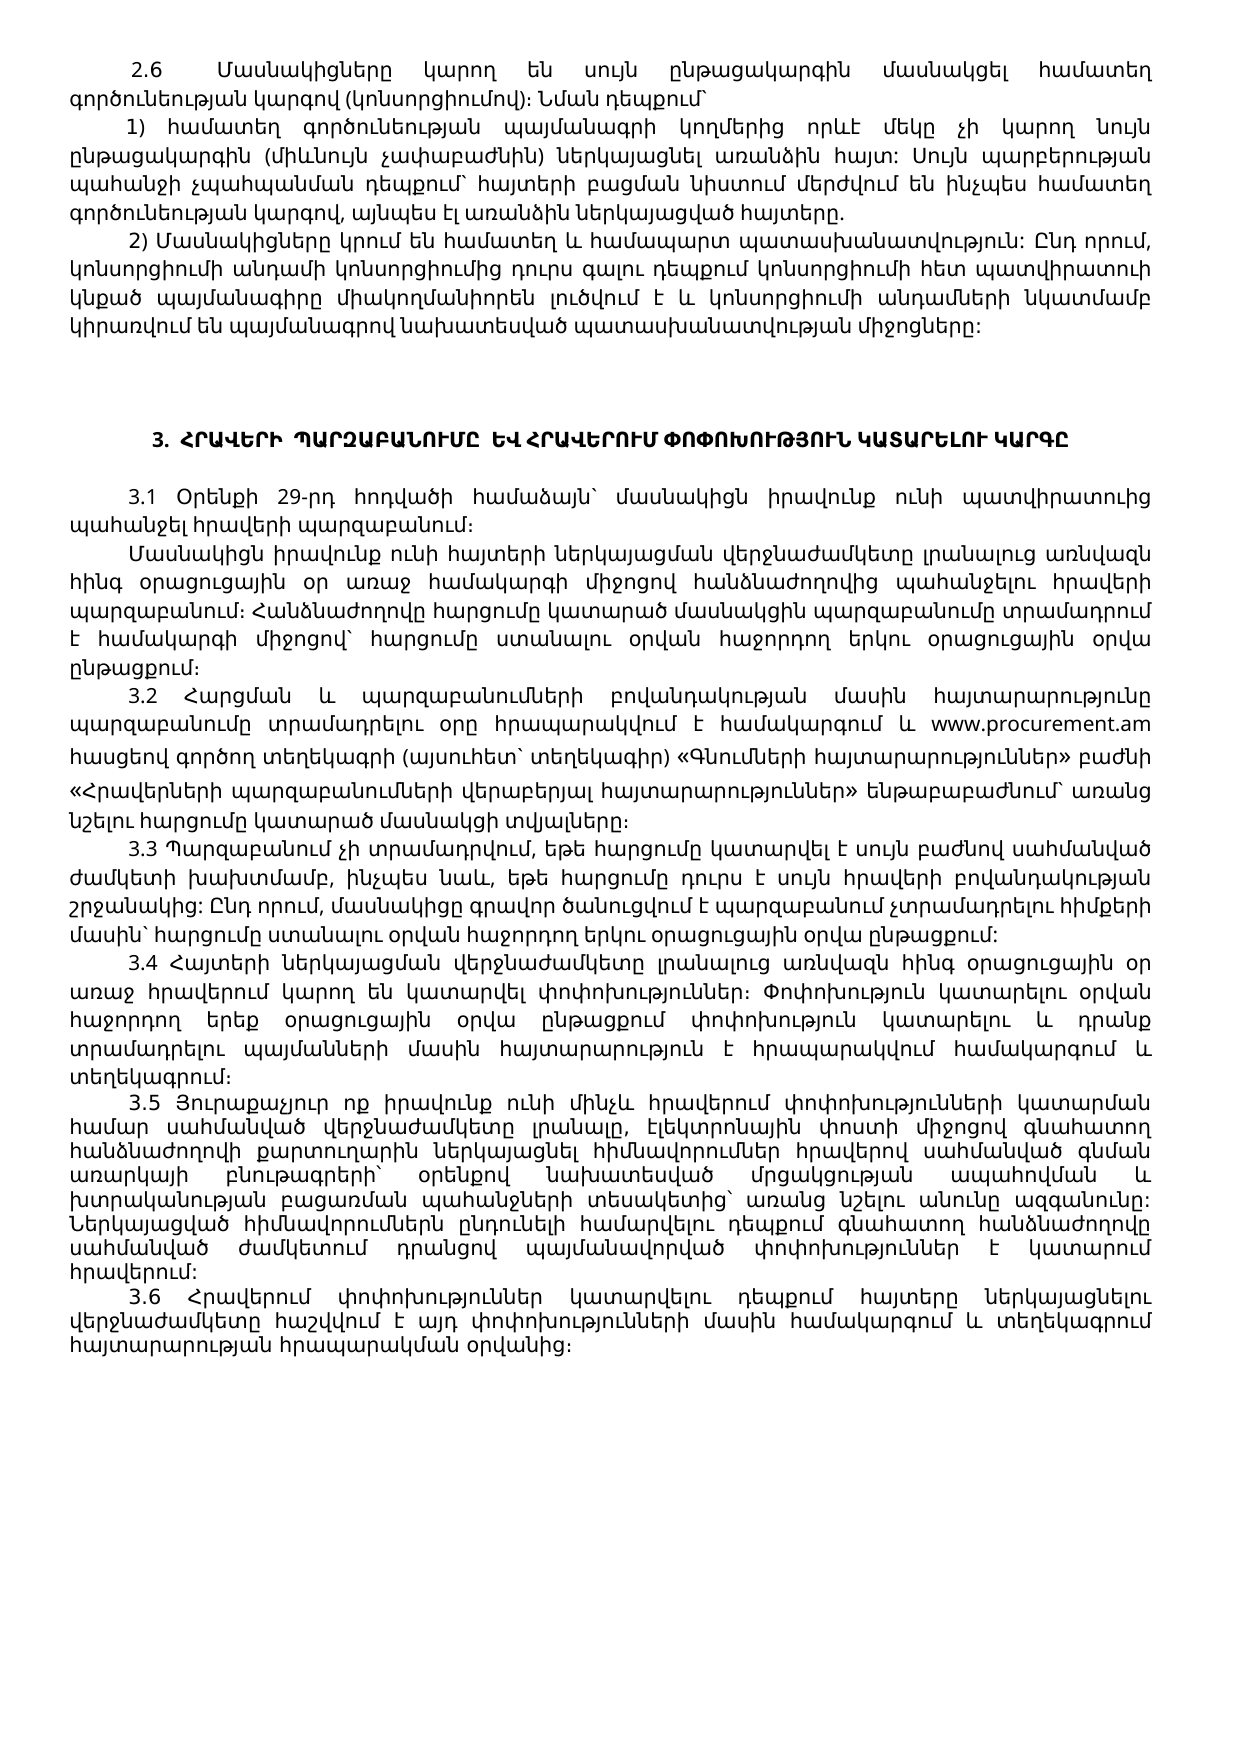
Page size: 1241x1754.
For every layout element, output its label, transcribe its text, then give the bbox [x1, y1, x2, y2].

text 2.6 Մասնակիցները կարող են սույն ընթացակարգին մասնակցել համատեղ գործունեության կարգով (կոնսորցիումով)։ Նման դեպքում` [69, 56, 1152, 112]
text 3. ՀՐԱՎԵՐԻ ՊԱՐԶԱԲԱՆՈՒՄԸ ԵՎ ՀՐԱՎԵՐՈՒՄ ՓՈՓՈԽՈՒԹՅՈՒՆ ԿԱՏԱՐԵԼՈՒ ԿԱՐԳԸ [69, 425, 1152, 454]
text 3.3 Պարզաբանում չի տրամադրվում, եթե հարցումը կատարվել է սույն բաժնով սահմանված ժամկետի խախտմամբ, ինչպես նաև, եթե հարցումը դուրս է սույն հրավերի բովանդակության շրջանակից: Ընդ որում, մասնակիցը գրավոր ծանուցվում է պարզաբանում չտրամադրելու հիմքերի մասին` հարցումը ստանալու օրվան հաջորդող երկու օրացուցային օրվա ընթացքում: [69, 834, 1152, 948]
text 3.2 Հարցման և պարզաբանումների բովանդակության մասին հայտարարությունը պարզաբանումը տրամադրելու օրը հրապարակվում է համակարգում և www.procurement.am հասցեով գործող տեղեկագրի (այսուհետ` տեղեկագիր) «Գնումների հայտարարություններ» բաժնի «Հրավերների պարզաբանումների վերաբերյալ հայտարարություններ» ենթաբաբաժնում` առանց նշելու հարցումը կատարած մասնակցի տվյալները։ [69, 681, 1152, 834]
text 3.1 Օրենքի 29-րդ հոդվածի համաձայն` մասնակիցն իրավունք ունի պատվիրատուից պահանջել հրավերի պարզաբանում։ [69, 482, 1152, 539]
text 1) համատեղ գործունեության պայմանագրի կողմերից որևէ մեկը չի կարող նույն ընթացակարգին (միևնույն չափաբաժնին) ներկայացնել առանձին հայտ: Սույն պարբերության պահանջի չպահպանման դեպքում` հայտերի բացման նիստում մերժվում են ինչպես համատեղ գործունեության կարգով, այնպես էլ առանձին ներկայացված հայտերը. [69, 112, 1152, 226]
text 3.6 Հրավերում փոփոխություններ կատարվելու դեպքում հայտերը ներկայացնելու վերջնաժամկետը հաշվվում է այդ փոփոխությունների մասին համակարգում և տեղեկագրում հայտարարության հրապարակման օրվանից։ [69, 1285, 1152, 1357]
text Մասնակիցն իրավունք ունի հայտերի ներկայացման վերջնաժամկետը լրանալուց առնվազն հինգ օրացուցային օր առաջ համակարգի միջոցով հանձնաժողովից պահանջելու հրավերի պարզաբանում։ Հանձնաժողովը հարցումը կատարած մասնակցին պարզաբանումը տրամադրում է համակարգի միջոցով` հարցումը ստանալու օրվան հաջորդող երկու օրացուցային օրվա ընթացքում։ [69, 539, 1152, 681]
text 3.4 Հայտերի ներկայացման վերջնաժամկետը լրանալուց առնվազն հինգ օրացուցային օր առաջ հրավերում կարող են կատարվել փոփոխություններ։ Փոփոխություն կատարելու օրվան հաջորդող երեք օրացուցային օրվա ընթացքում փոփոխություն կատարելու և դրանք տրամադրելու պայմանների մասին հայտարարություն է հրապարակվում համակարգում և տեղեկագրում։ [69, 948, 1152, 1091]
text 2) Մասնակիցները կրում են համատեղ և համապարտ պատասխանատվություն: Ընդ որում, կոնսորցիումի անդամի կոնսորցիումից դուրս գալու դեպքում կոնսորցիումի հետ պատվիրատուի կնքած պայմանագիրը միակողմանիորեն լուծվում է և կոնսորցիումի անդամների նկատմամբ կիրառվում են պայմանագրով նախատեսված պատասխանատվության միջոցները: [69, 226, 1152, 340]
text 3.5 Յուրաքաչյուր ոք իրավունք ունի մինչև հրավերում փոփոխությունների կատարման համար սահմանված վերջնաժամկետը լրանալը, էլեկտրոնային փոստի միջոցով գնահատող հանձնաժողովի քարտուղարին ներկայացնել հիմնավորումներ հրավերով սահմանված գնման առարկայի բնութագրերի՝ օրենքով նախատեսված մրցակցության ապահովման և խտրականության բացառման պահանջների տեսակետից՝ առանց նշելու անունը ազգանունը: Ներկայացված հիմնավորումներն ընդունելի համարվելու դեպքում գնահատող հանձնաժողովը սահմանված ժամկետում դրանցով պայմանավորված փոփոխություններ է կատարում հրավերում: [69, 1091, 1152, 1285]
